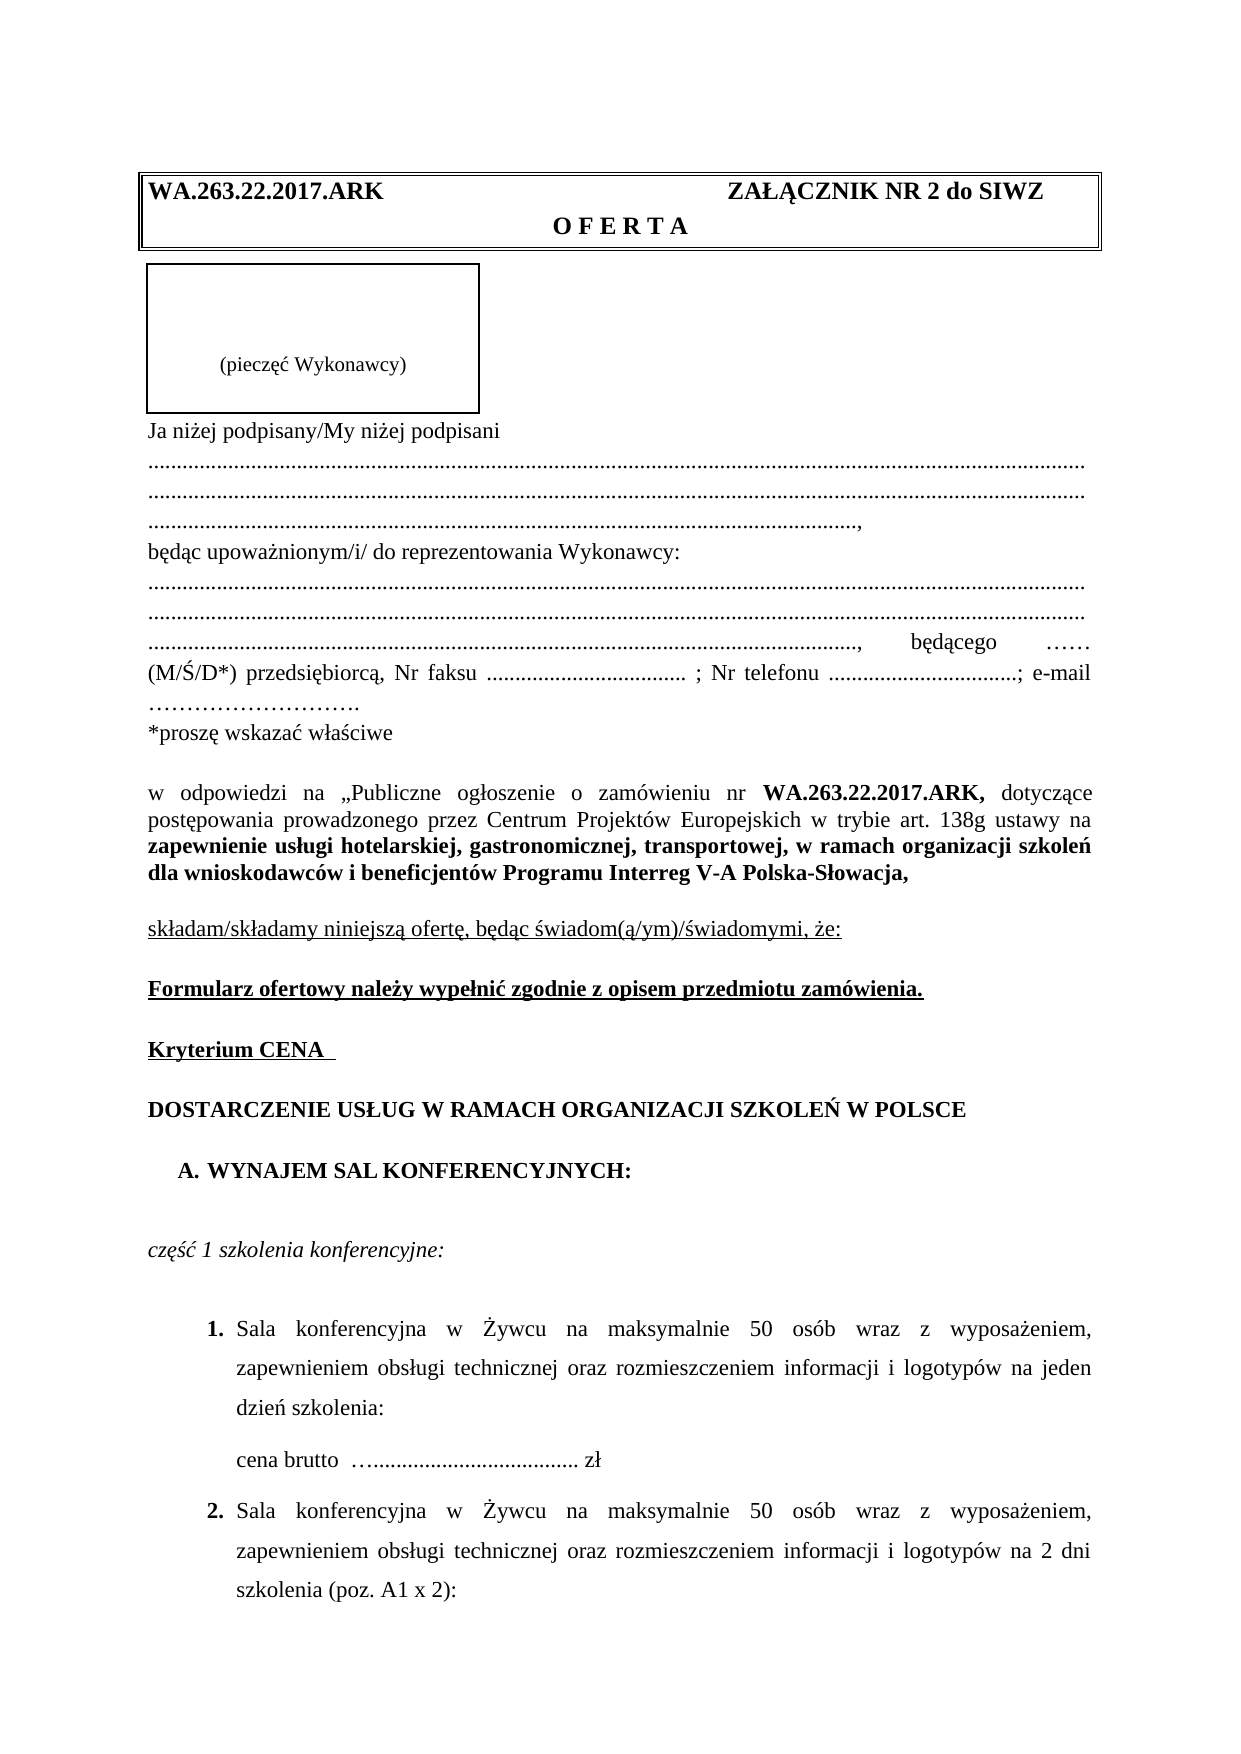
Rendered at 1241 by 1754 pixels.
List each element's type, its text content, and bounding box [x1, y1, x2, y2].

list Sala konferencyjna w Żywcu na maksymalnie 50 osób wraz z wyposażeniem, zapewnieniem obsługi technicznej oraz rozmieszczeniem informacji i logotypów na jeden dzień szkolenia: [207, 1315, 1093, 1420]
list część 1 szkolenia konferencyjne: [148, 1236, 1093, 1262]
text w odpowiedzi na „Publiczne ogłoszenie o zamówieniu nr WA.263.22.2017.ARK, dotyczące postępowania prowadzonego przez Centrum Projektów Europejskich w trybie art. 138g ustawy na zapewnienie usługi hotelarskiej, gastronomicznej, transportowej, w ramach organizacji szkoleń dla wnioskodawców i beneficjentów Programu Interreg V-A Polska-Słowacja, [148, 779, 1093, 885]
text Ja niżej podpisany/My niżej podpisani [148, 417, 1093, 443]
text składam/składamy niniejszą ofertę, będąc świadom(ą/ym)/świadomymi, że: [148, 915, 1093, 941]
text ...................................................................................................................................................................................................................................................................................................................................................................................................................................................................., będącego …… (M/Ś/D*) przedsiębiorcą, Nr faksu ................................... ; Nr telefonu .................................; e-mail ………………………. [148, 568, 1093, 715]
text Kryterium CENA [148, 1036, 1093, 1062]
table_header WA.263.22.2017.ARK ZAŁĄCZNIK NR 2 do SIWZ [143, 176, 1098, 211]
text *proszę wskazać właściwe [148, 719, 1093, 745]
table_cell O F E R T A [143, 211, 1098, 247]
text DOSTARCZENIE USŁUG W RAMACH ORGANIZACJI SZKOLEŃ W POLSCE [148, 1096, 1093, 1123]
text Formularz ofertowy należy wypełnić zgodnie z opisem przedmiotu zamówienia. [148, 976, 1093, 1002]
text ...................................................................................................................................................................................................................................................................................................................................................................................................................................................................., [148, 447, 1093, 534]
text (pieczęć Wykonawcy) [148, 349, 478, 378]
text będąc upoważnionym/i/ do reprezentowania Wykonawcy: [148, 538, 1093, 564]
list WYNAJEM SAL KONFERENCYJNYCH: [177, 1157, 1093, 1183]
text cena brutto ….................................... zł [236, 1446, 1093, 1472]
list Sala konferencyjna w Żywcu na maksymalnie 50 osób wraz z wyposażeniem, zapewnieniem obsługi technicznej oraz rozmieszczeniem informacji i logotypów na 2 dni szkolenia (poz. A1 x 2): [207, 1498, 1093, 1603]
